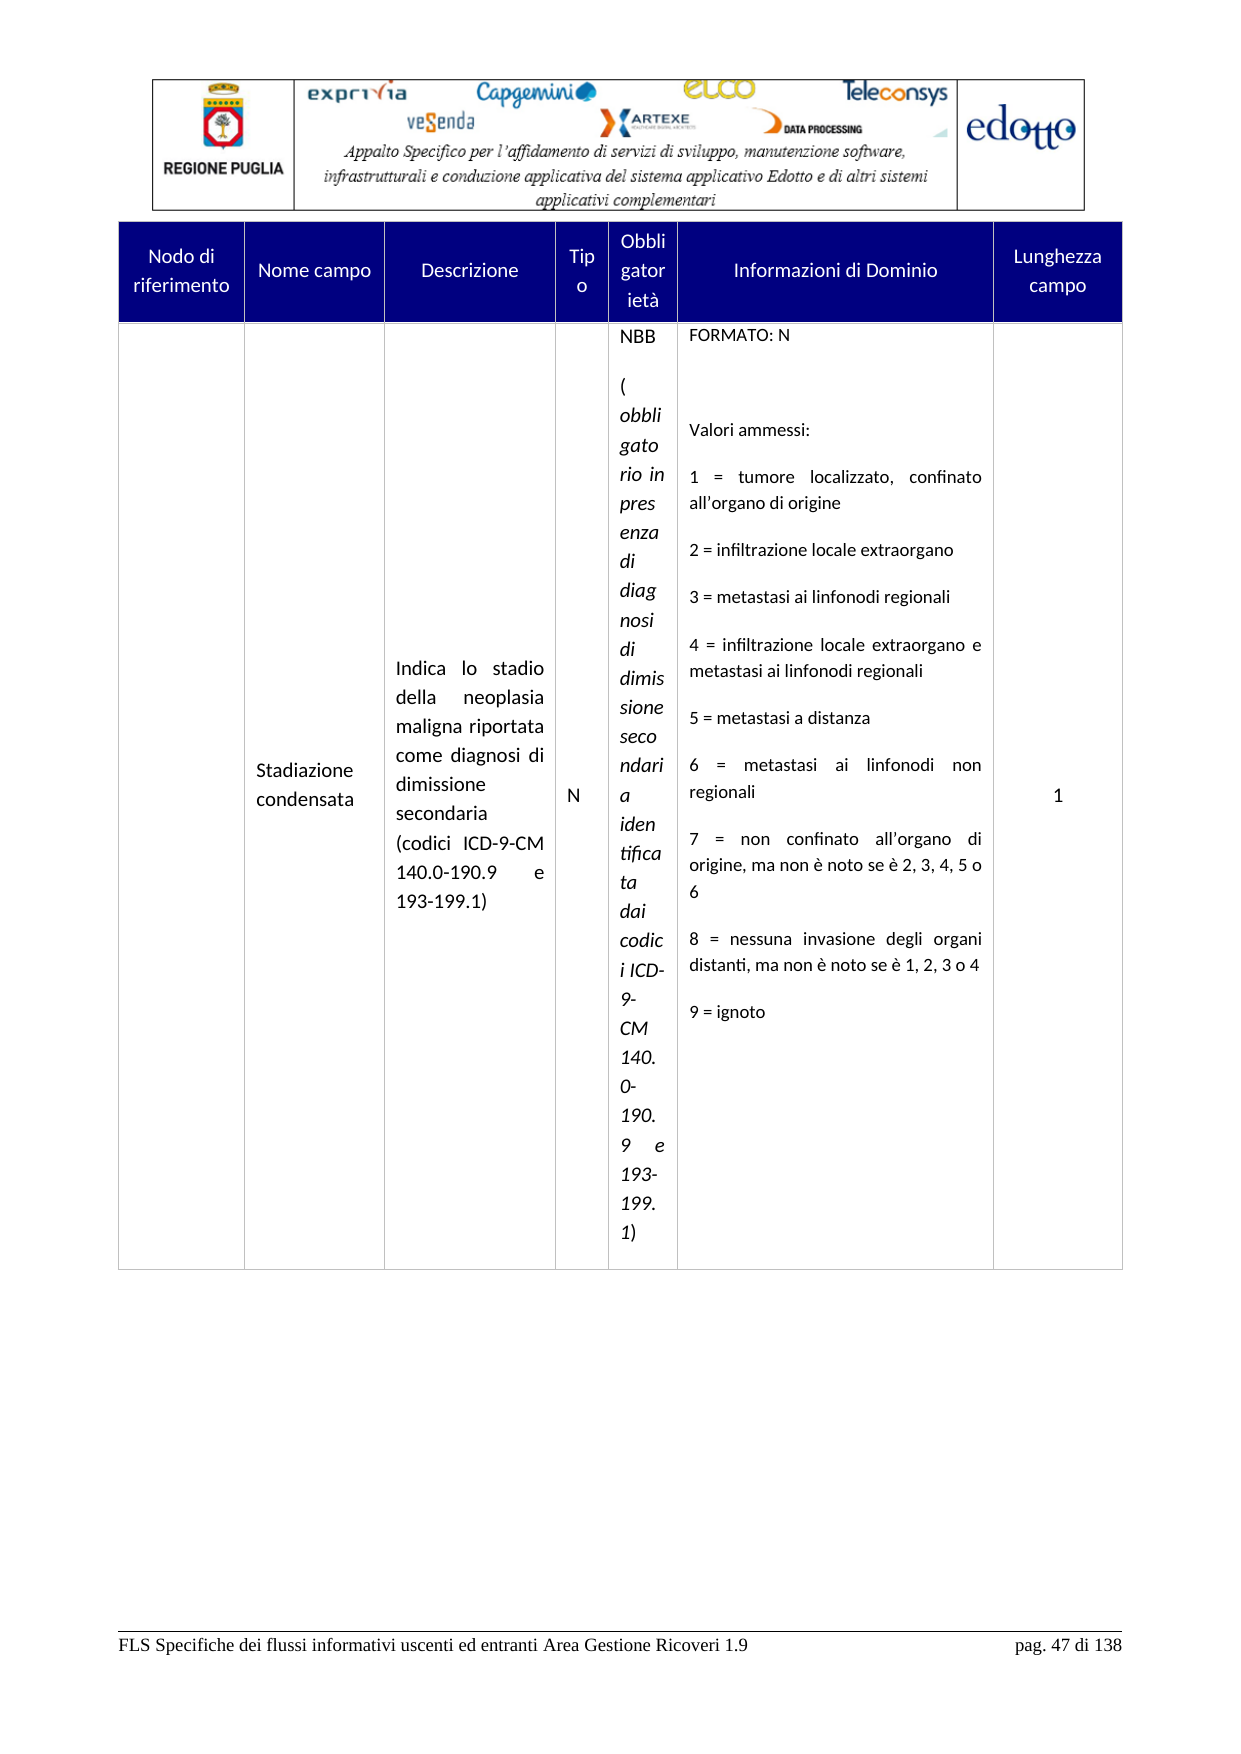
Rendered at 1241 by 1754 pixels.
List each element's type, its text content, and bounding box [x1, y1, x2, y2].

table_cell Stadiazione condensata [245, 324, 384, 1269]
table_cell Indica lo stadio della neoplasia maligna riportata come diagnosi di dimissione secondaria (codici ICD-9-CM 140.0-190.9 e 193-199.1) [385, 324, 555, 1269]
table_header Nome campo [245, 222, 384, 322]
table_header Informazioni di Dominio [678, 222, 993, 322]
table_cell FORMATO: N Valori ammessi: 1 = tumore localizzato, confinato all’organo di origine 2 = infiltrazione locale extraorgano 3 = metastasi ai linfonodi regionali 4 = infiltrazione locale extraorgano e metastasi ai linfonodi regionali 5 = metastasi a distanza 6 = metastasi ai linfonodi non regionali 7 = non confinato all’organo di origine, ma non è noto se è 2, 3, 4, 5 o 6 8 = nessuna invasione degli organi distanti, ma non è noto se è 1, 2, 3 o 4 9 = ignoto [678, 324, 993, 1269]
table_cell [119, 324, 244, 1269]
picture [147, 73, 1093, 218]
table_cell 1 [994, 324, 1122, 1269]
table_header Lunghezza campo [994, 222, 1122, 322]
table_cell N [556, 324, 608, 1269]
table_header Obbligatorietà [609, 222, 677, 322]
table_header Tipo [556, 222, 608, 322]
table_header Nodo di riferimento [119, 222, 244, 322]
table_cell NBB (obbligatorio in presenza di diagnosi di dimissione secondaria identificata dai codici ICD-9-CM 140.0-190.9 e 193-199.1) [609, 324, 677, 1269]
table_header Descrizione [385, 222, 555, 322]
